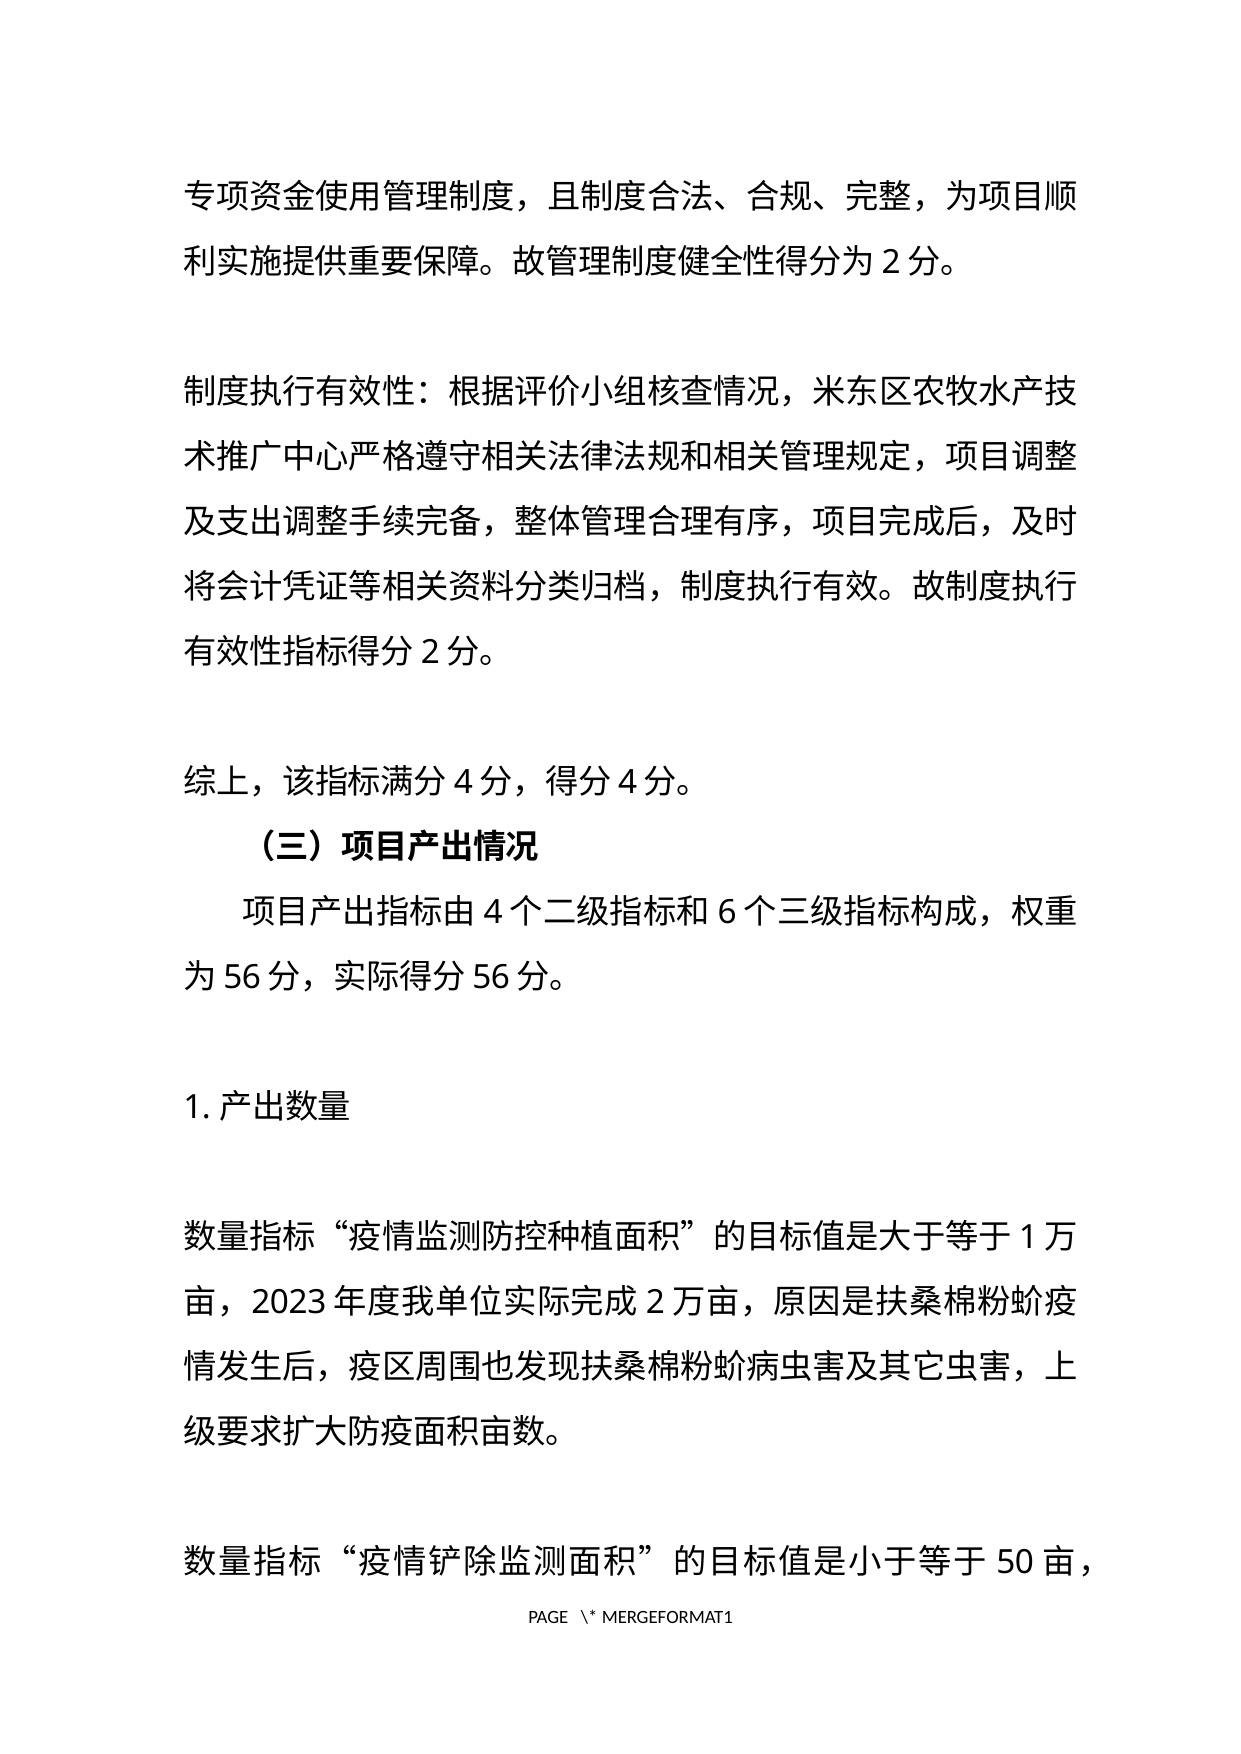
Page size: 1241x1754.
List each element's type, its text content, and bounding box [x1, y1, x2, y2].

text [183, 162, 1078, 812]
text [183, 877, 1078, 1592]
text （三）项目产出情况 [183, 812, 1078, 877]
